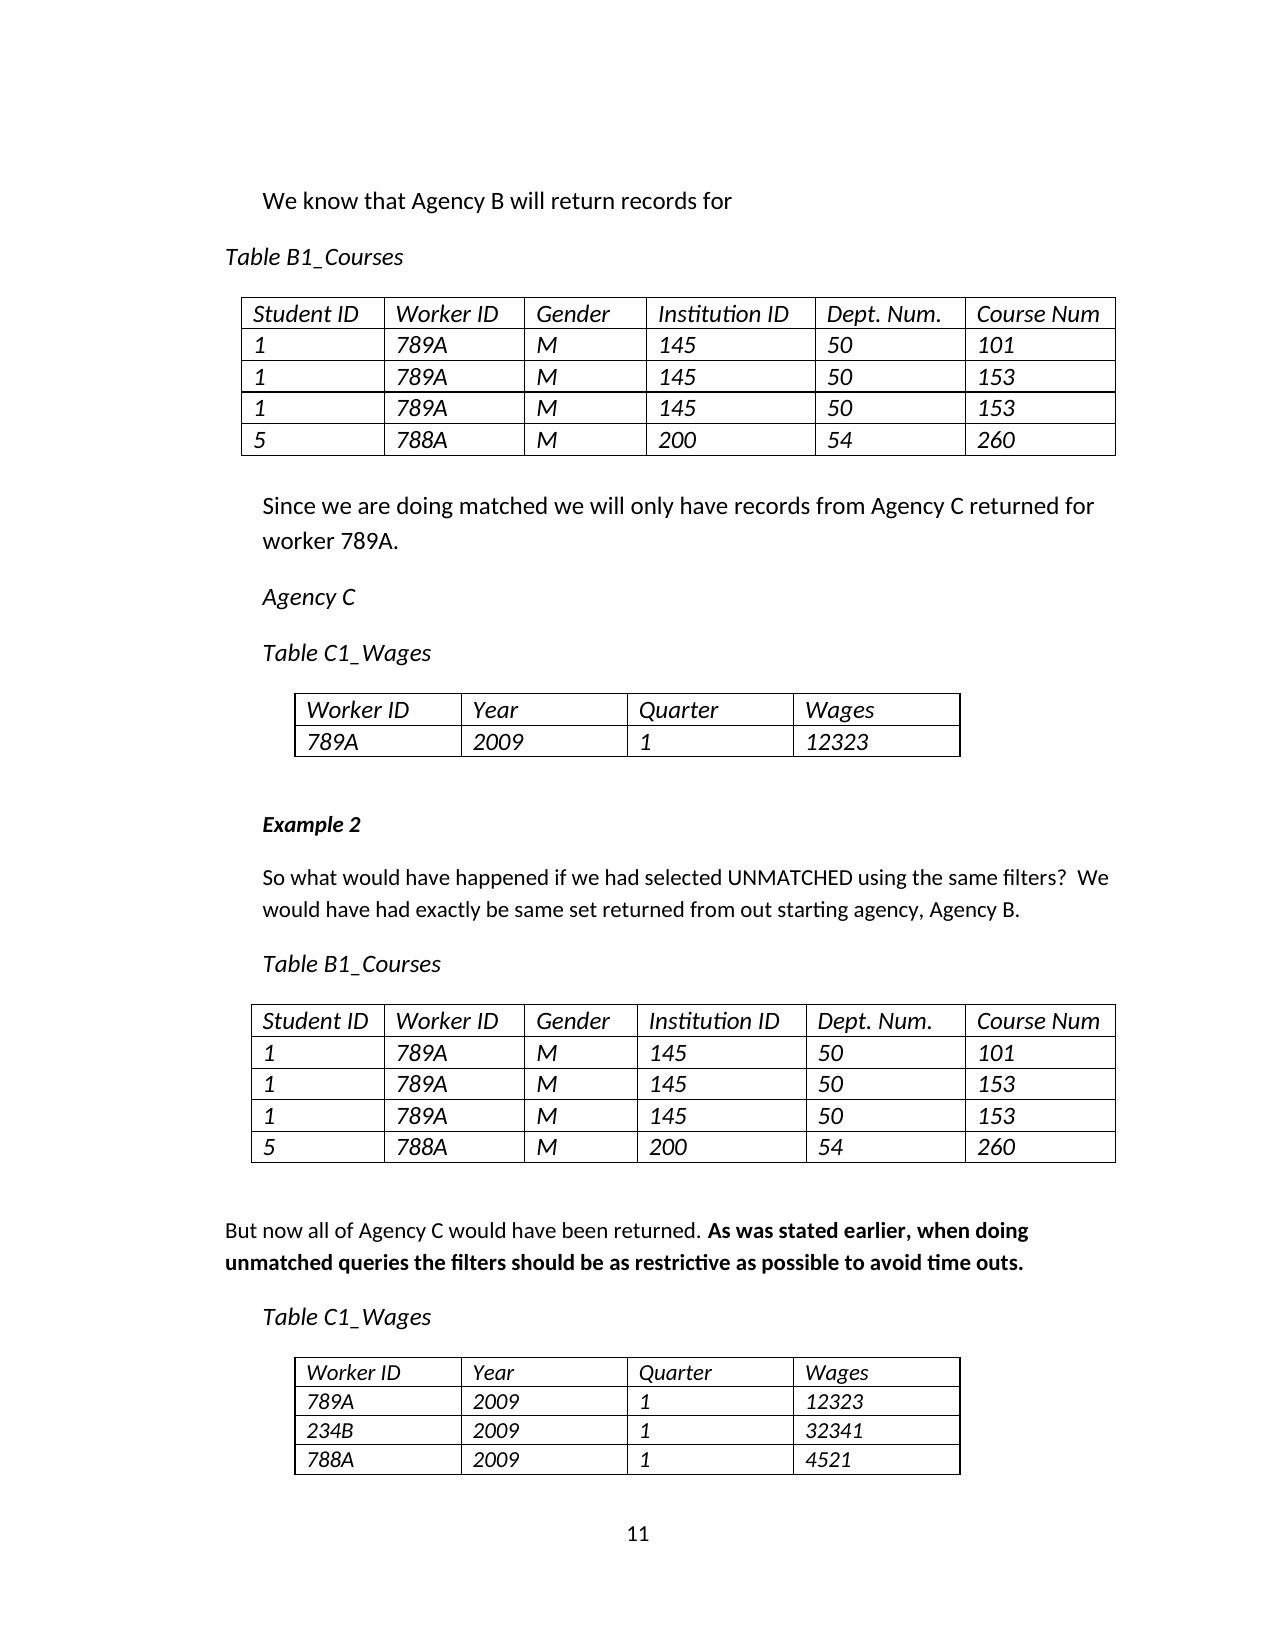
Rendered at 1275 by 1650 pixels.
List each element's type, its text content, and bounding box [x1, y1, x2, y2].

table_cell 153 [966, 1100, 1115, 1131]
table_header Gender [525, 298, 646, 328]
table_cell 12323 [794, 726, 959, 756]
table_cell M [525, 424, 646, 454]
table_cell 788A [385, 1132, 524, 1162]
table_header Student ID [252, 1005, 384, 1036]
table_cell 50 [816, 361, 965, 391]
table_header Worker ID [385, 1005, 524, 1036]
table_header Year [462, 1358, 627, 1386]
table_cell 1 [252, 1069, 384, 1099]
table_cell 145 [638, 1100, 806, 1131]
list Since we are doing matched we will only have records from Agency C returned for worker 789A. [262, 491, 1125, 556]
table_cell 153 [966, 361, 1115, 391]
table_cell 200 [647, 424, 815, 454]
table_cell 789A [296, 726, 461, 756]
table_cell 1 [252, 1100, 384, 1131]
table_cell 1 [242, 329, 384, 360]
table_cell 4521 [794, 1445, 959, 1473]
table_cell 153 [966, 393, 1115, 423]
table_cell 789A [385, 1100, 524, 1131]
table_cell 789A [385, 393, 524, 423]
table_cell 2009 [462, 1416, 627, 1444]
table_header Institution ID [647, 298, 815, 328]
table_cell 789A [385, 329, 524, 360]
table_cell 1 [628, 1416, 793, 1444]
table_header Course Num [966, 1005, 1115, 1036]
table_cell 50 [807, 1100, 965, 1131]
table_header Dept. Num. [816, 298, 965, 328]
table_cell 145 [647, 361, 815, 391]
table_header Wages [794, 1358, 959, 1386]
table_header Institution ID [638, 1005, 806, 1036]
table_header Student ID [242, 298, 384, 328]
table_cell 50 [816, 393, 965, 423]
table_cell M [525, 1100, 637, 1131]
table_cell 200 [638, 1132, 806, 1162]
table_cell 1 [252, 1037, 384, 1067]
table_cell M [525, 1037, 637, 1067]
table_cell 260 [966, 1132, 1115, 1162]
table_cell 1 [628, 1387, 793, 1415]
table_cell 788A [296, 1445, 461, 1473]
table_cell 234B [296, 1416, 461, 1444]
text Example 2 [187, 810, 1125, 838]
table_header Gender [525, 1005, 637, 1036]
table_cell 789A [385, 361, 524, 391]
table_header Year [462, 694, 627, 724]
table_cell 5 [252, 1132, 384, 1162]
text Table B1_Courses [150, 241, 1125, 271]
table_cell 145 [638, 1037, 806, 1067]
table_cell 153 [966, 1069, 1115, 1099]
text Table C1_Wages [187, 1301, 1125, 1332]
table_header Wages [794, 694, 959, 724]
table_cell 145 [647, 329, 815, 360]
text Table C1_Wages [187, 637, 1125, 668]
text Table B1_Courses [187, 948, 1125, 979]
table_header Dept. Num. [807, 1005, 965, 1036]
table_cell 2009 [462, 726, 627, 756]
table_cell 145 [638, 1069, 806, 1099]
table_cell M [525, 361, 646, 391]
table_header Course Num [966, 298, 1115, 328]
table_header Quarter [628, 1358, 793, 1386]
table_header Worker ID [385, 298, 524, 328]
table_cell 50 [807, 1069, 965, 1099]
table_cell 101 [966, 329, 1115, 360]
table_cell M [525, 329, 646, 360]
table_cell 1 [242, 393, 384, 423]
table_cell 789A [385, 1037, 524, 1067]
table_cell 2009 [462, 1445, 627, 1473]
table_cell 54 [816, 424, 965, 454]
table_cell 789A [385, 1069, 524, 1099]
table_cell 2009 [462, 1387, 627, 1415]
table_cell 1 [628, 1445, 793, 1473]
table_cell 50 [807, 1037, 965, 1067]
table_cell 5 [242, 424, 384, 454]
text So what would have happened if we had selected UNMATCHED using the same filters? We would have had exactly be same set returned from out starting agency, Agency B. [262, 863, 1125, 923]
table_cell M [525, 393, 646, 423]
text But now all of Agency C would have been returned. As was stated earlier, when doing unmatched queries the filters should be as restrictive as possible to avoid time outs. [225, 1216, 1125, 1276]
table_header Worker ID [296, 1358, 461, 1386]
table_cell 788A [385, 424, 524, 454]
table_cell M [525, 1069, 637, 1099]
table_cell M [525, 1132, 637, 1162]
table_cell 101 [966, 1037, 1115, 1067]
table_cell 54 [807, 1132, 965, 1162]
table_cell 260 [966, 424, 1115, 454]
table_cell 1 [628, 726, 793, 756]
text Agency C [187, 581, 1125, 612]
table_cell 32341 [794, 1416, 959, 1444]
table_cell 145 [647, 393, 815, 423]
table_header Quarter [628, 694, 793, 724]
table_header Worker ID [296, 694, 461, 724]
table_cell 12323 [794, 1387, 959, 1415]
table_cell 50 [816, 329, 965, 360]
list We know that Agency B will return records for [262, 185, 1125, 216]
table_cell 789A [296, 1387, 461, 1415]
table_cell 1 [242, 361, 384, 391]
